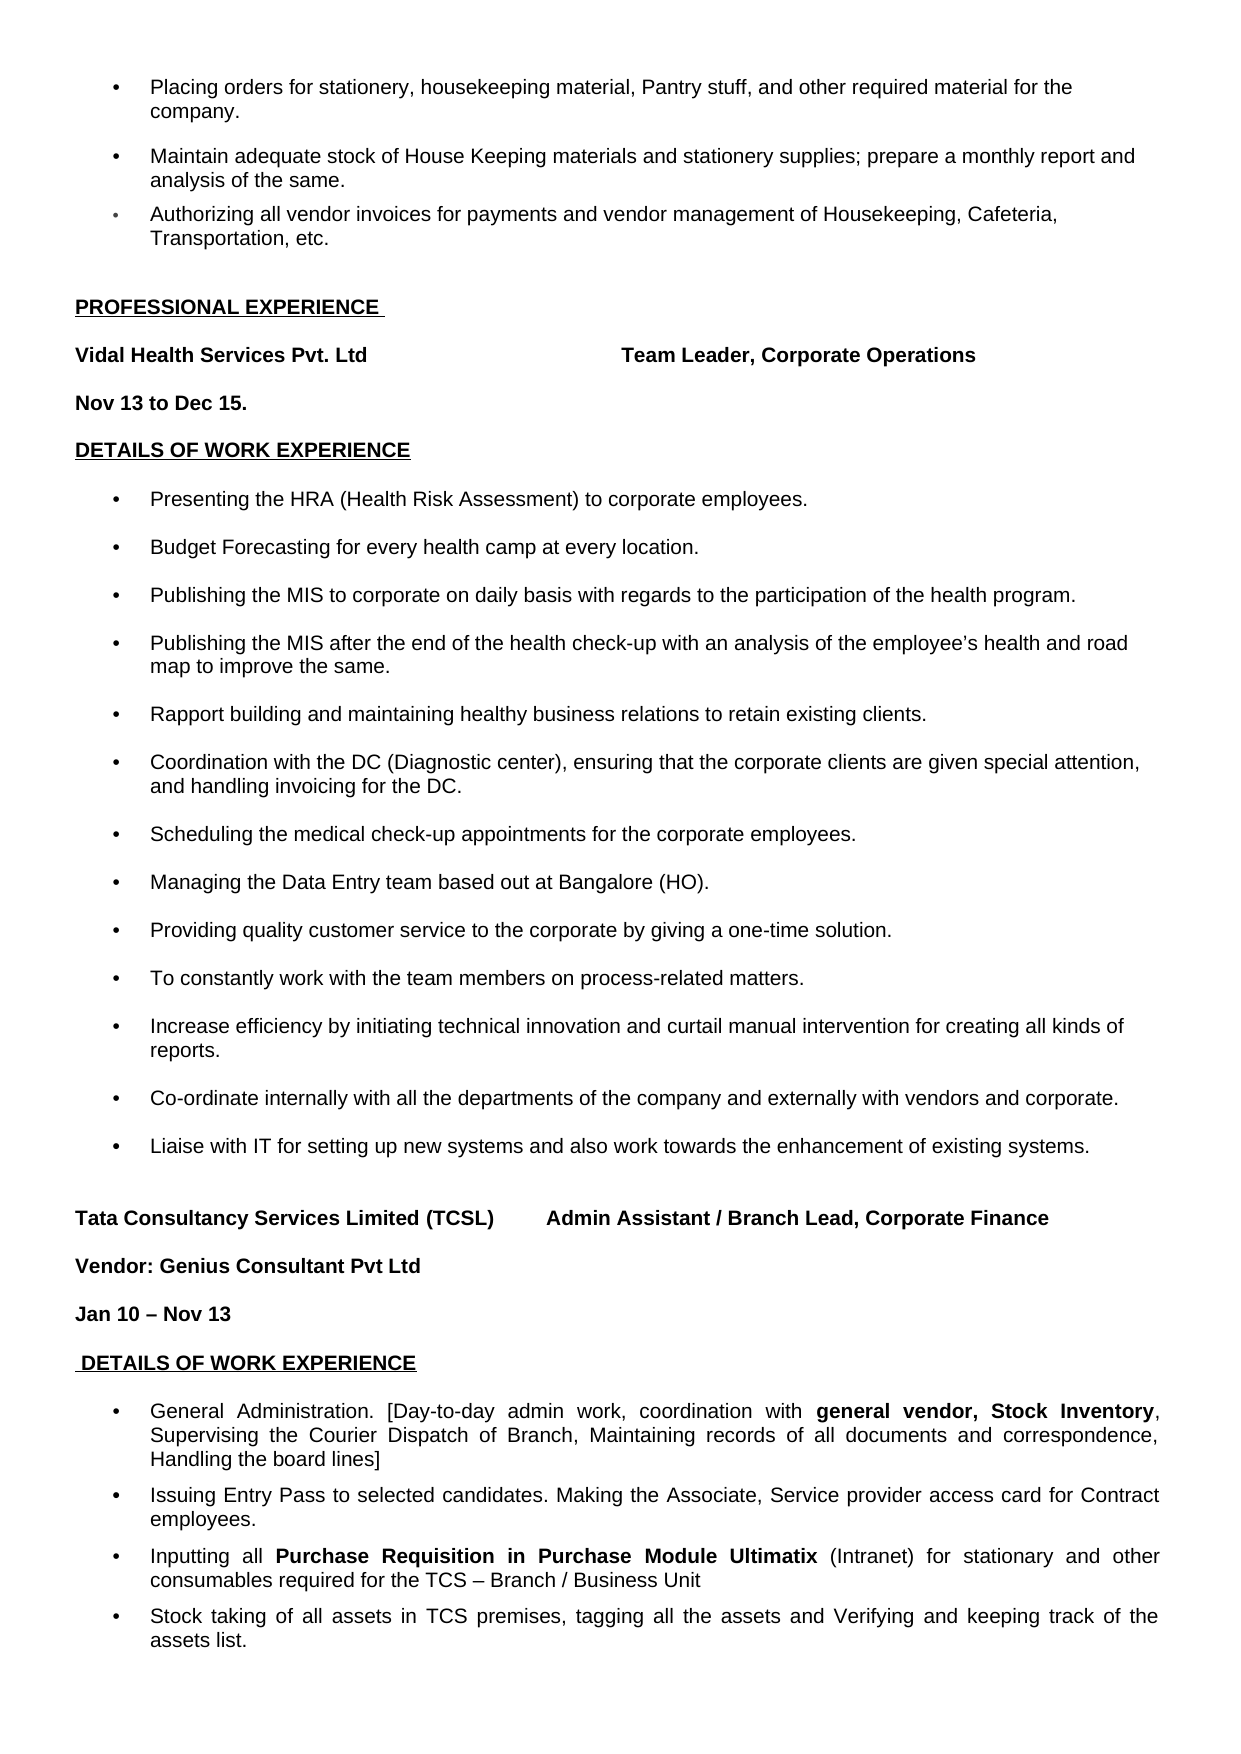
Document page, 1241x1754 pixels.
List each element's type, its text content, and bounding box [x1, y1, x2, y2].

list Presenting the HRA (Health Risk Assessment) to corporate employees. [112, 487, 1165, 511]
text PROFESSIONAL EXPERIENCE [75, 294, 1165, 318]
list Liaise with IT for setting up new systems and also work towards the enhancement of existing systems. [112, 1133, 1165, 1157]
text Details of Work Experience [75, 1350, 1165, 1374]
text Jan 10 – Nov 13 [75, 1302, 1165, 1326]
list Maintain adequate stock of House Keeping materials and stationery supplies; prepare a monthly report and analysis of the same. [112, 144, 1165, 192]
text Tata Consultancy Services Limited (TCSL) Admin Assistant / Branch Lead, Corporate Finance [75, 1205, 1165, 1229]
list Placing orders for stationery, housekeeping material, Pantry stuff, and other required material for the company. [112, 75, 1165, 123]
list Scheduling the medical check-up appointments for the corporate employees. [112, 822, 1165, 846]
text Vendor: Genius Consultant Pvt Ltd [75, 1254, 1165, 1278]
text Details of Work Experience [75, 438, 1165, 462]
list Issuing Entry Pass to selected candidates. Making the Associate, Service provider access card for Contract employees. [112, 1483, 1161, 1531]
text Nov 13 to Dec 15. [75, 390, 1165, 414]
list Providing quality customer service to the corporate by giving a one-time solution. [112, 918, 1165, 942]
list Inputting all Purchase Requisition in Purchase Module Ultimatix (Intranet) for stationary and other consumables required for the TCS – Branch / Business Unit [112, 1543, 1161, 1591]
list Publishing the MIS to corporate on daily basis with regards to the participation of the health program. [112, 582, 1165, 606]
list Rapport building and maintaining healthy business relations to retain existing clients. [112, 702, 1165, 726]
list Budget Forecasting for every health camp at every location. [112, 534, 1165, 558]
list Authorizing all vendor invoices for payments and vendor management of Housekeeping, Cafeteria, Transportation, etc. [112, 202, 1165, 250]
list Publishing the MIS after the end of the health check-up with an analysis of the employee’s health and road map to improve the same. [112, 630, 1165, 678]
list General Administration. [Day-to-day admin work, coordination with general vendor, Stock Inventory, Supervising the Courier Dispatch of Branch, Maintaining records of all documents and correspondence, Handling the board lines] [112, 1399, 1160, 1471]
list Increase efficiency by initiating technical innovation and curtail manual intervention for creating all kinds of reports. [112, 1014, 1165, 1062]
list Stock taking of all assets in TCS premises, tagging all the assets and Verifying and keeping track of the assets list. [112, 1604, 1161, 1652]
list To constantly work with the team members on process-related matters. [112, 966, 1165, 990]
list Co-ordinate internally with all the departments of the company and externally with vendors and corporate. [112, 1086, 1165, 1109]
list Managing the Data Entry team based out at Bangalore (HO). [112, 870, 1165, 894]
text Vidal Health Services Pvt. Ltd Team Leader, Corporate Operations [75, 342, 1165, 366]
list Coordination with the DC (Diagnostic center), ensuring that the corporate clients are given special attention, and handling invoicing for the DC. [112, 750, 1165, 798]
